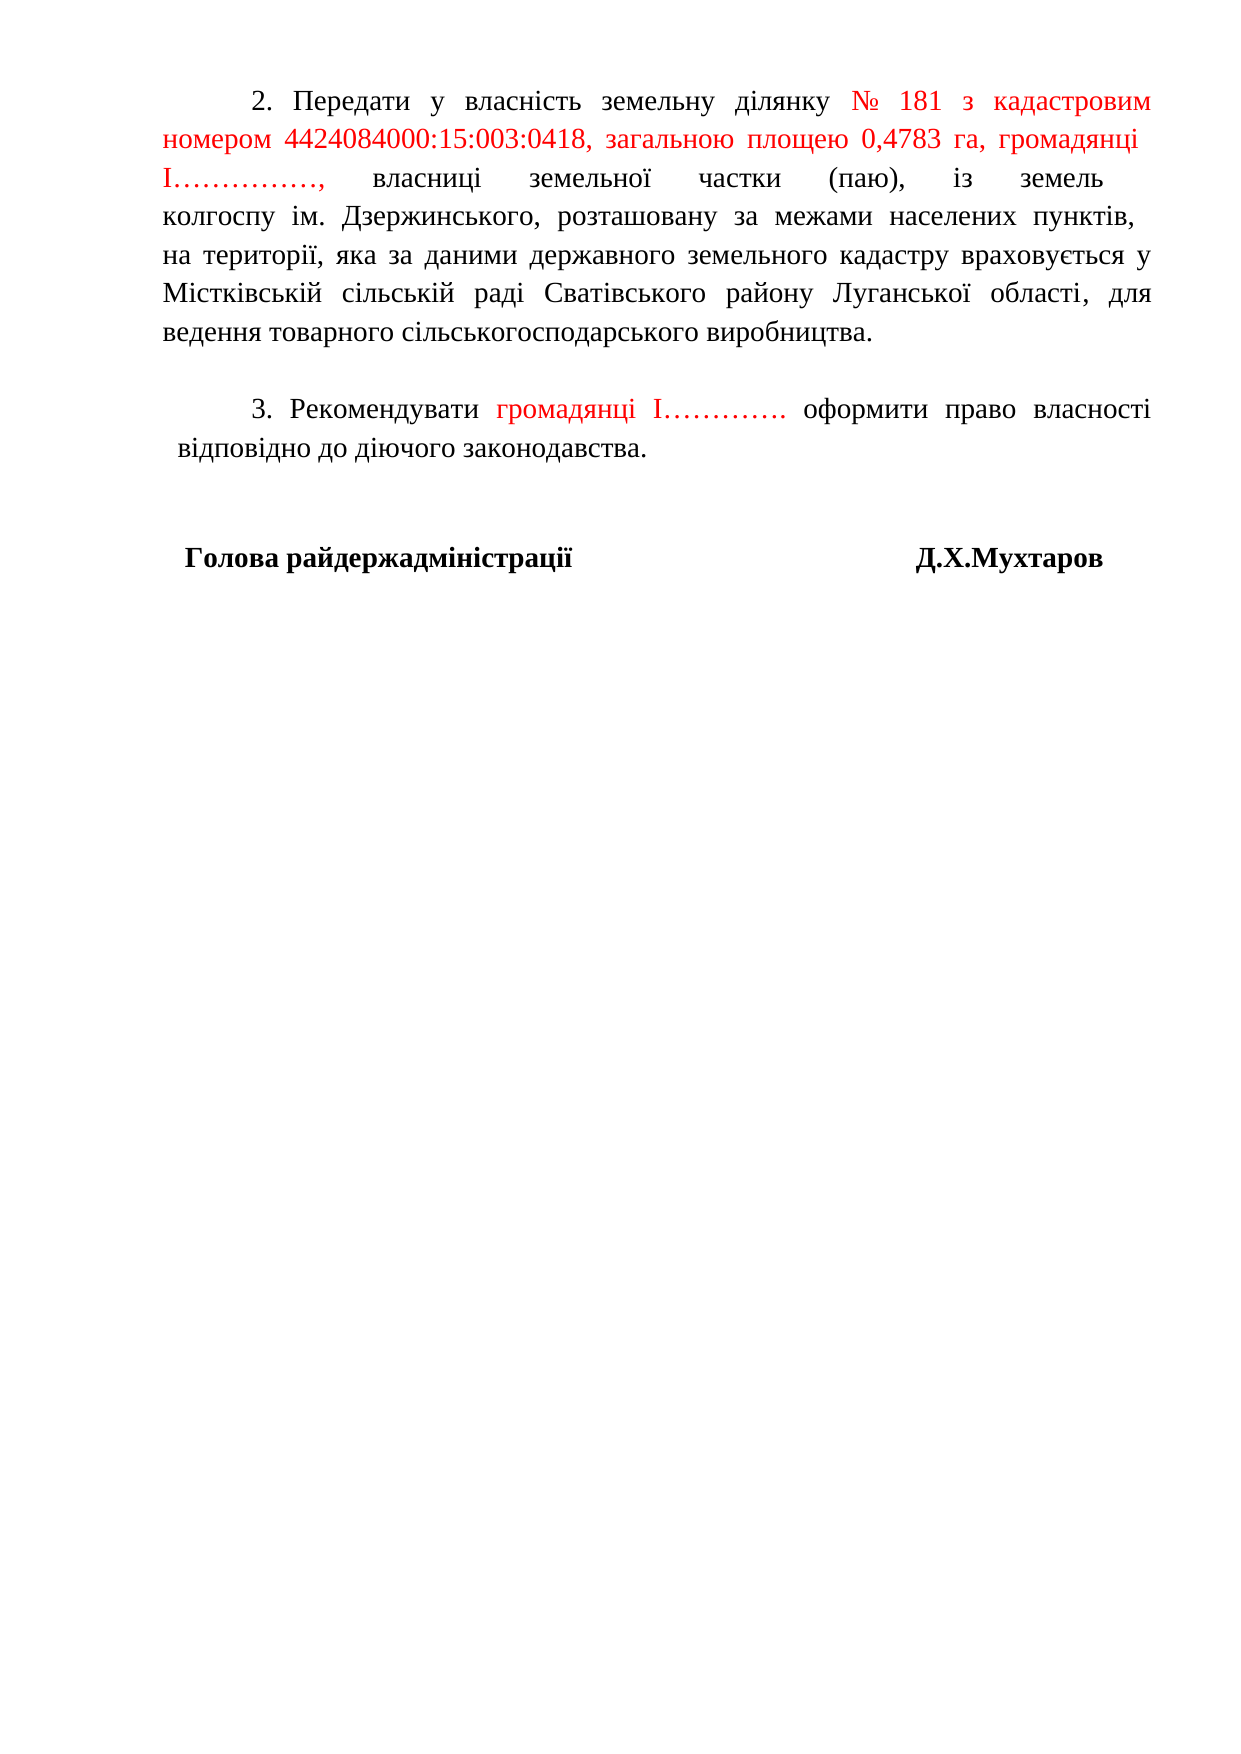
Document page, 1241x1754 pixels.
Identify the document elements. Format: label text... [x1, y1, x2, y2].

text 2. Передати у власність земельну ділянку № 181 з кадастровим номером 4424084000:15:003:0418, загальною площею 0,4783 га, громадянці І……………, власниці земельної частки (паю), із земель колгоспу ім. Дзержинського, розташовану за межами населених пунктів, на території, яка за даними державного земельного кадастру враховується у Містківській сільській раді Сватівського району Луганської області, для ведення товарного сільськогосподарського виробництва. [162, 83, 1152, 348]
text 3. Рекомендувати громадянці І…………. оформити право власності відповідно до діючого законодавства. [177, 391, 1152, 463]
text Голова райдержадміністрації Д.Х.Мухтаров [177, 540, 1152, 574]
